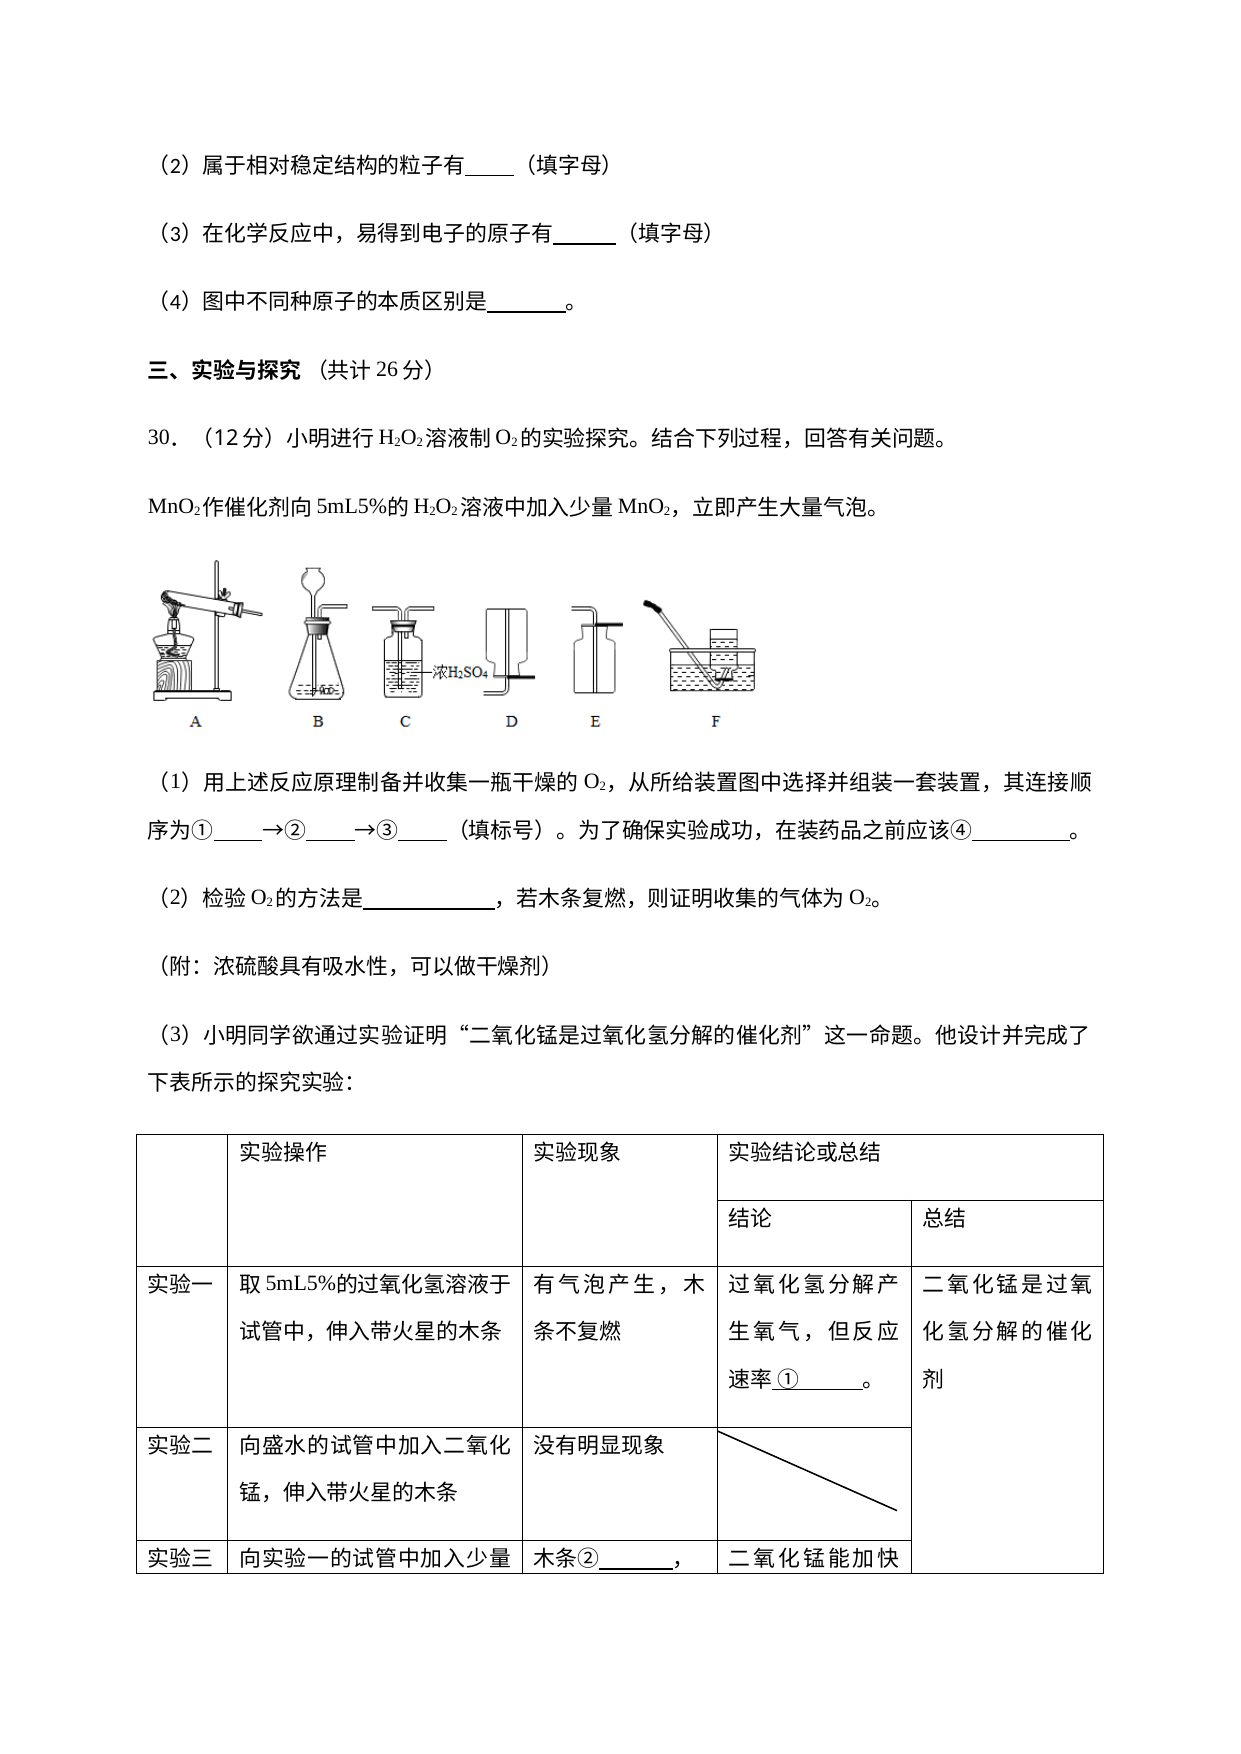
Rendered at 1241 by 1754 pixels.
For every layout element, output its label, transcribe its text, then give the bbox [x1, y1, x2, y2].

table_header 实验操作 [228, 1135, 522, 1266]
table_cell 二氧化锰是过氧化氢分解的催化剂 [912, 1267, 1103, 1573]
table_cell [228, 1541, 522, 1573]
table_header [137, 1135, 227, 1266]
text 30．（12分）小明进行H2O2溶液制O2的实验探究。结合下列过程，回答有关问题。 [148, 421, 1092, 453]
table_cell 没有明显现象 [523, 1428, 717, 1540]
table_cell 实验一 [137, 1267, 227, 1427]
table_header 实验现象 [523, 1135, 717, 1266]
text （2）检验O2的方法是 ，若木条复燃，则证明收集的气体为O2。 [148, 881, 1092, 913]
table_cell 实验三 [137, 1541, 227, 1573]
table_cell 有气泡产生，木条不复燃 [523, 1267, 717, 1427]
table_cell 木条② ， 反应的文字表达式 ③ 。 [523, 1541, 717, 1573]
text 三、实验与探究 （共计26分） [148, 353, 1092, 384]
table_header 实验结论或总结 [718, 1135, 1103, 1199]
table_cell 过氧化氢分解产生氧气，但反应速率 ① 。 [718, 1267, 911, 1427]
text （1）用上述反应原理制备并收集一瓶干燥的O2，从所给装置图中选择并组装一套装置，其连接顺序为① →② →③ （填标号）。为了确保实验成功，在装药品之前应该④ 。 [148, 765, 1092, 844]
picture [147, 557, 757, 731]
table_cell 取5mL5%的过氧化氢溶液于试管中，伸入带火星的木条 [228, 1267, 522, 1427]
text （3）小明同学欲通过实验证明“二氧化锰是过氧化氢分解的催化剂”这一命题。他设计并完成了下表所示的探究实验： [148, 1018, 1092, 1097]
text （3）在化学反应中，易得到电子的原子有 （填字母） [148, 216, 1092, 248]
table_cell 实验二 [137, 1428, 227, 1540]
table_cell 结论 [718, 1201, 911, 1266]
table_cell 向盛水的试管中加入二氧化锰，伸入带火星的木条 [228, 1428, 522, 1540]
table_cell 二氧化锰能加快过氧化氢的分解 [718, 1541, 911, 1573]
table_cell 总结 [912, 1201, 1103, 1266]
text MnO2作催化剂向5mL5%的H2O2溶液中加入少量MnO2，立即产生大量气泡。 [148, 489, 1092, 521]
text （附：浓硫酸具有吸水性，可以做干燥剂） [148, 949, 1092, 981]
text （4）图中不同种原子的本质区别是 。 [148, 284, 1092, 316]
table_cell [718, 1428, 911, 1540]
text （2）属于相对稳定结构的粒子有 （填字母） [148, 148, 1092, 179]
